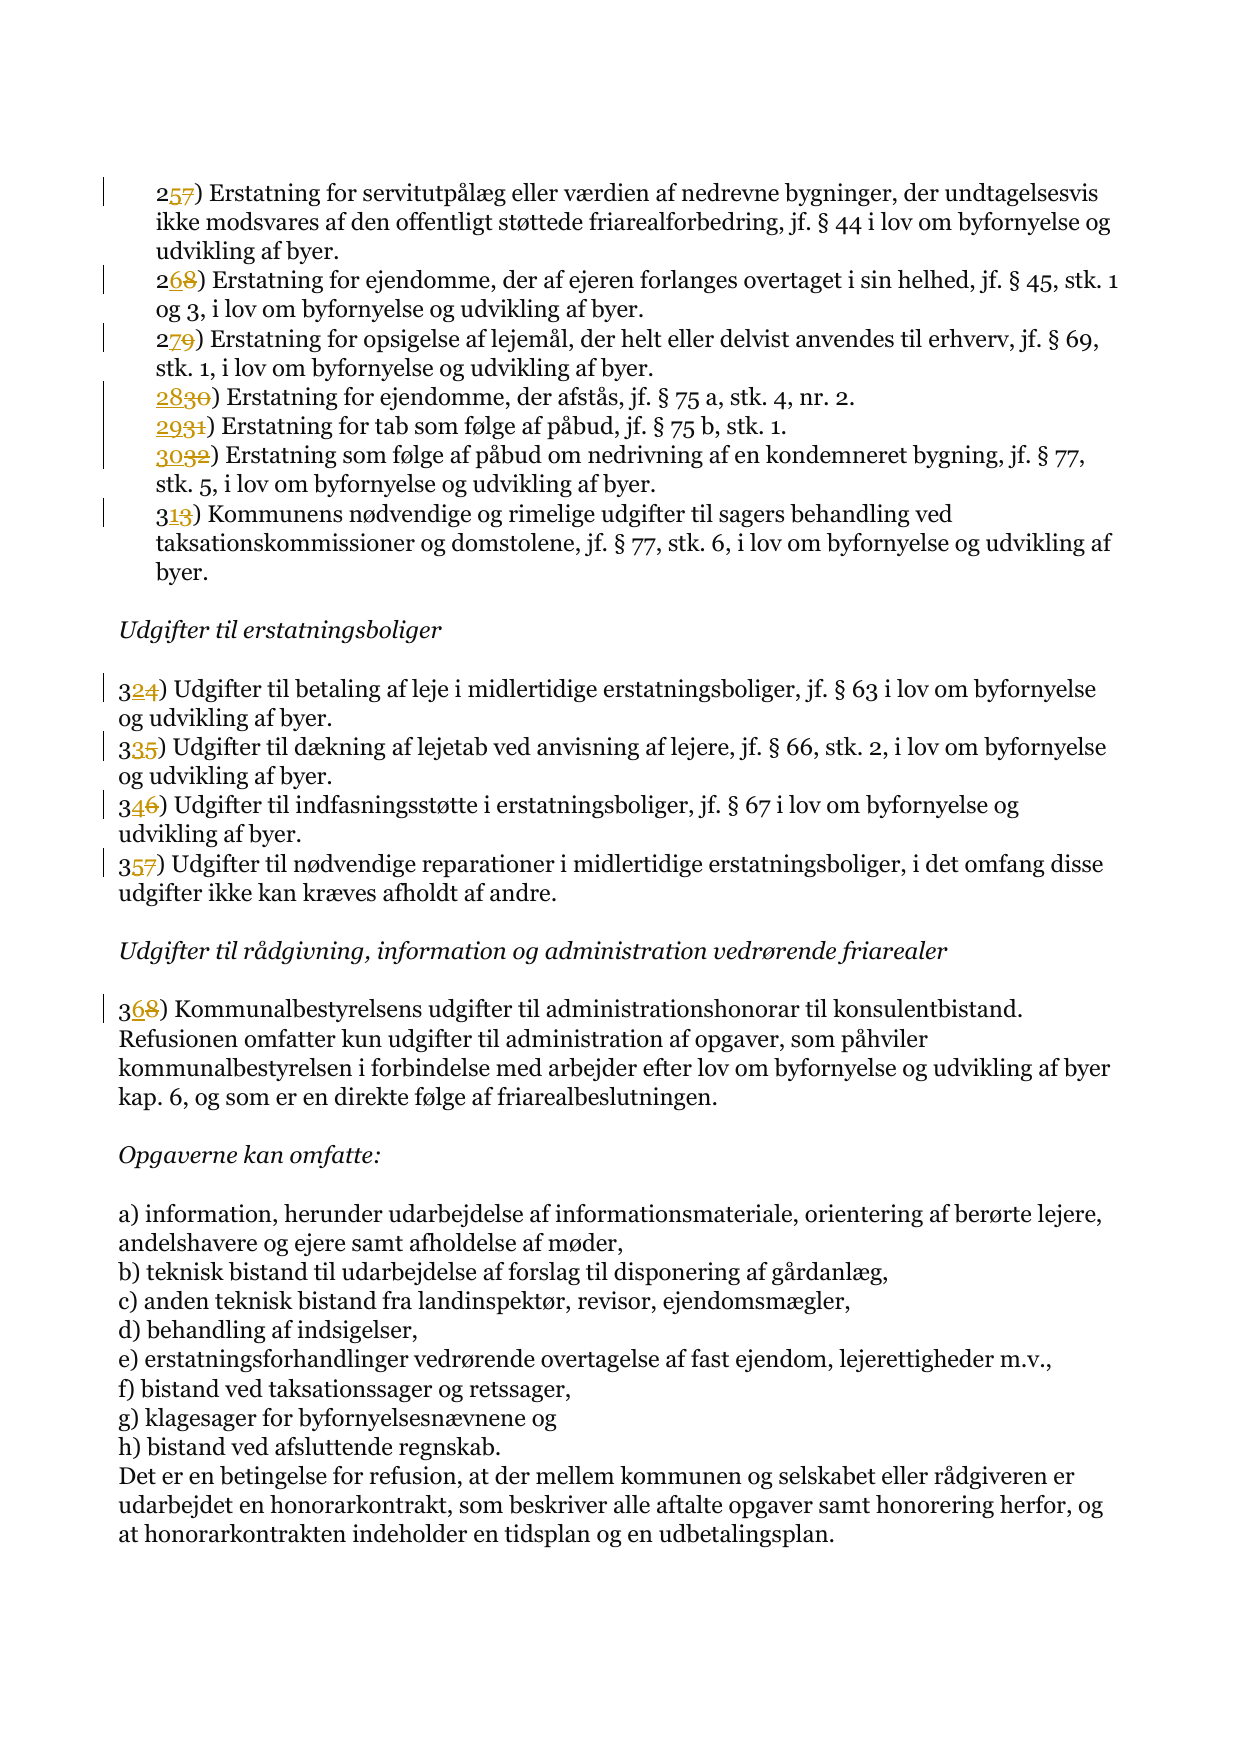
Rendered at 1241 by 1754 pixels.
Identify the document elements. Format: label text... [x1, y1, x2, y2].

text 3) Kommunens nødvendige og rimelige udgifter til sagers behandling ved taksationskommissioner og domstolene, jf. § 77, stk. 6, i lov om byfornyelse og udvikling af byer. [156, 498, 1122, 586]
text f) bistand ved taksationssager og retssager, [118, 1373, 1122, 1402]
text d) behandling af indsigelser, [118, 1315, 1122, 1344]
text 3) Kommunalbestyrelsens udgifter til administrationshonorar til konsulentbistand. Refusionen omfatter kun udgifter til administration af opgaver, som påhviler kommunalbestyrelsen i forbindelse med arbejder efter lov om byfornyelse og udvikling af byer kap. 6, og som er en direkte følge af friarealbeslutningen. [118, 994, 1122, 1111]
text h) bistand ved afsluttende regnskab. [118, 1431, 1122, 1461]
text a) information, herunder udarbejdelse af informationsmateriale, orientering af berørte lejere, andelshavere og ejere samt afholdelse af møder, [118, 1198, 1122, 1256]
text 3) Udgifter til indfasningsstøtte i erstatningsboliger, jf. § 67 i lov om byfornyelse og udvikling af byer. [118, 790, 1122, 848]
text Udgifter til rådgivning, information og administration vedrørende friarealer [118, 936, 1122, 965]
text Udgifter til erstatningsboliger [118, 615, 1122, 644]
text g) klagesager for byfornyelsesnævnene og [118, 1402, 1122, 1431]
text b) teknisk bistand til udarbejdelse af forslag til disponering af gårdanlæg, [118, 1256, 1122, 1286]
text c) anden teknisk bistand fra landinspektør, revisor, ejendomsmægler, [118, 1286, 1122, 1315]
text 3) Udgifter til dækning af lejetab ved anvisning af lejere, jf. § 66, stk. 2, i lov om byfornyelse og udvikling af byer. [118, 731, 1122, 790]
text e) erstatningsforhandlinger vedrørende overtagelse af fast ejendom, lejerettigheder m.v., [118, 1344, 1122, 1373]
text Det er en betingelse for refusion, at der mellem kommunen og selskabet eller rådgiveren er udarbejdet en honorarkontrakt, som beskriver alle aftalte opgaver samt honorering herfor, og at honorarkontrakten indeholder en tidsplan og en udbetalingsplan. [118, 1461, 1122, 1548]
text ) Erstatning som følge af påbud om nedrivning af en kondemneret bygning, jf. § 77, stk. 5, i lov om byfornyelse og udvikling af byer. [156, 440, 1122, 498]
text ) Erstatning for tab som følge af påbud, jf. § 75 b, stk. 1. [156, 411, 1122, 440]
text 3) Udgifter til betaling af leje i midlertidige erstatningsboliger, jf. § 63 i lov om byfornyelse og udvikling af byer. [118, 673, 1122, 731]
text 3) Udgifter til nødvendige reparationer i midlertidige erstatningsboliger, i det omfang disse udgifter ikke kan kræves afholdt af andre. [118, 848, 1122, 906]
text 2) Erstatning for ejendomme, der af ejeren forlanges overtaget i sin helhed, jf. § 45, stk. 1 og 3, i lov om byfornyelse og udvikling af byer. [156, 265, 1122, 323]
text 2) Erstatning for servitutpålæg eller værdien af nedrevne bygninger, der undtagelsesvis ikke modsvares af den offentligt støttede friarealforbedring, jf. § 44 i lov om byfornyelse og udvikling af byer. [156, 177, 1122, 265]
text ) Erstatning for ejendomme, der afstås, jf. § 75 a, stk. 4, nr. 2. [156, 381, 1122, 411]
text 2) Erstatning for opsigelse af lejemål, der helt eller delvist anvendes til erhverv, jf. § 69, stk. 1, i lov om byfornyelse og udvikling af byer. [156, 323, 1122, 381]
text Opgaverne kan omfatte: [118, 1140, 1122, 1169]
